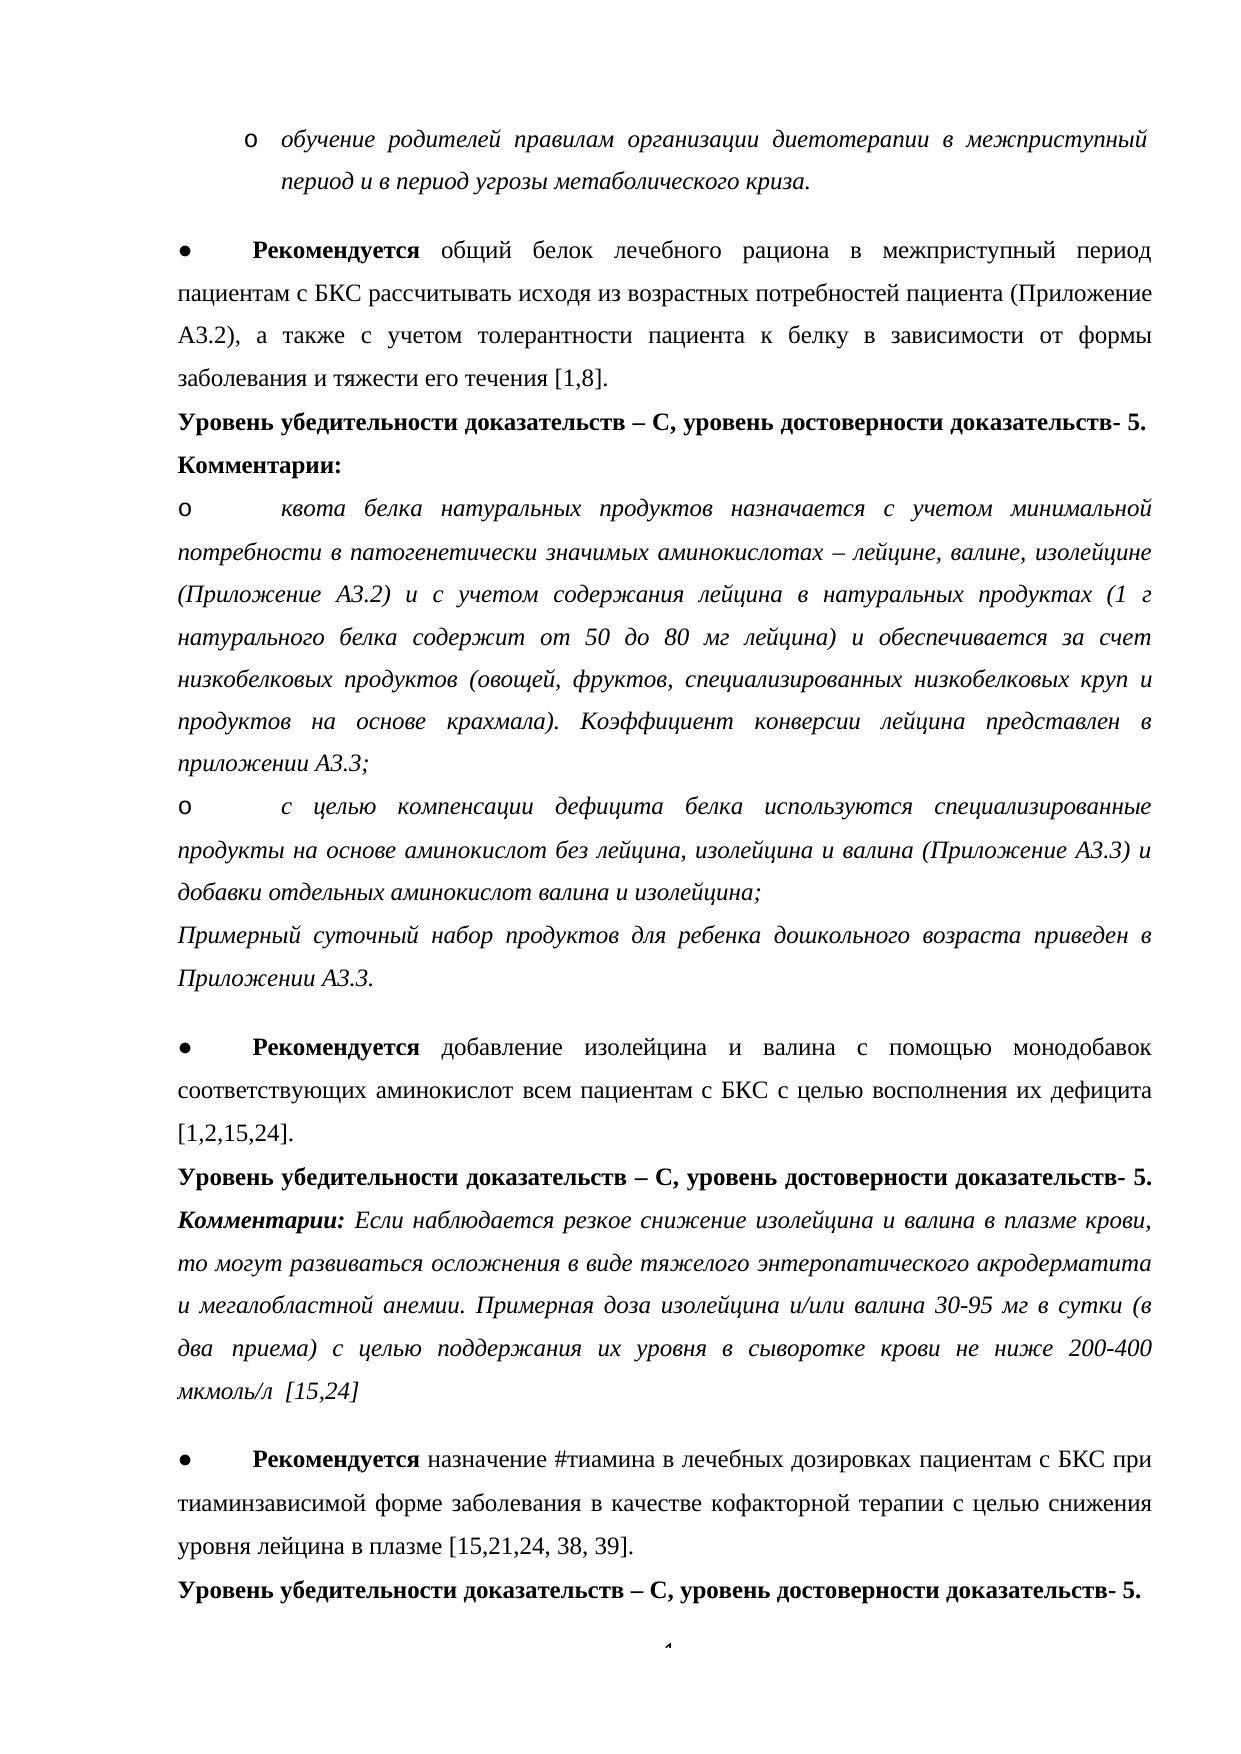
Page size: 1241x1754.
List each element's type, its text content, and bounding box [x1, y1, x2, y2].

text Примерный суточный набор продуктов для ребенка дошкольного возраста приведен в Приложении А3.3. [177, 920, 1151, 992]
subtitle Уровень убедительности доказательств – C, уровень достоверности доказательств- 5. [177, 1575, 1163, 1604]
list квота белка натуральных продуктов назначается с учетом минимальной потребности в патогенетически значимых аминокислотах – лейцине, валине, изолейцине (Приложение А3.2) и с учетом содержания лейцина в натуральных продуктах (1 г натурального белка содержит от 50 до 80 мг лейцина) и обеспечивается за счет низкобелковых продуктов (овощей, фруктов, специализированных низкобелковых круп и продуктов на основе крахмала). Коэффициент конверсии лейцина представлен в приложении А3.3; [177, 493, 1152, 777]
list Рекомендуется добавление изолейцина и валина с помощью монодобавок соответствующих аминокислот всем пациентам с БКС с целью восполнения их дефицита [1,2,15,24]. [177, 1032, 1152, 1147]
list Рекомендуется назначение #тиамина в лечебных дозировках пациентам с БКС при тиаминзависимой форме заболевания в качестве кофакторной терапии с целью снижения уровня лейцина в плазме [15,21,24, 38, 39]. [177, 1444, 1152, 1559]
list обучение родителей правилам организации диетотерапии в межприступный период и в период угрозы метаболического криза. [243, 124, 1151, 195]
text Уровень убедительности доказательств – C, уровень достоверности доказательств- 5. Комментарии: Если наблюдается резкое снижение изолейцина и валина в плазме крови, то могут развиваться осложнения в виде тяжелого энтеропатического акродерматита и мегалобластной анемии. Примерная доза изолейцина и/или валина 30-95 мг в сутки (в два приема) с целью поддержания их уровня в сыворотке крови не ниже 200-400 мкмоль/л [15,24] [177, 1162, 1152, 1405]
subtitle Уровень убедительности доказательств – C, уровень достоверности доказательств- 5. Комментарии: [177, 407, 1147, 479]
list Рекомендуется общий белок лечебного рациона в межприступный период пациентам с БКС рассчитывать исходя из возрастных потребностей пациента (Приложение А3.2), а также с учетом толерантности пациента к белку в зависимости от формы заболевания и тяжести его течения [1,8]. [177, 235, 1152, 392]
list с целью компенсации дефицита белка используются специализированные продукты на основе аминокислот без лейцина, изолейцина и валина (Приложение А3.3) и добавки отдельных аминокислот валина и изолейцина; [177, 791, 1152, 906]
